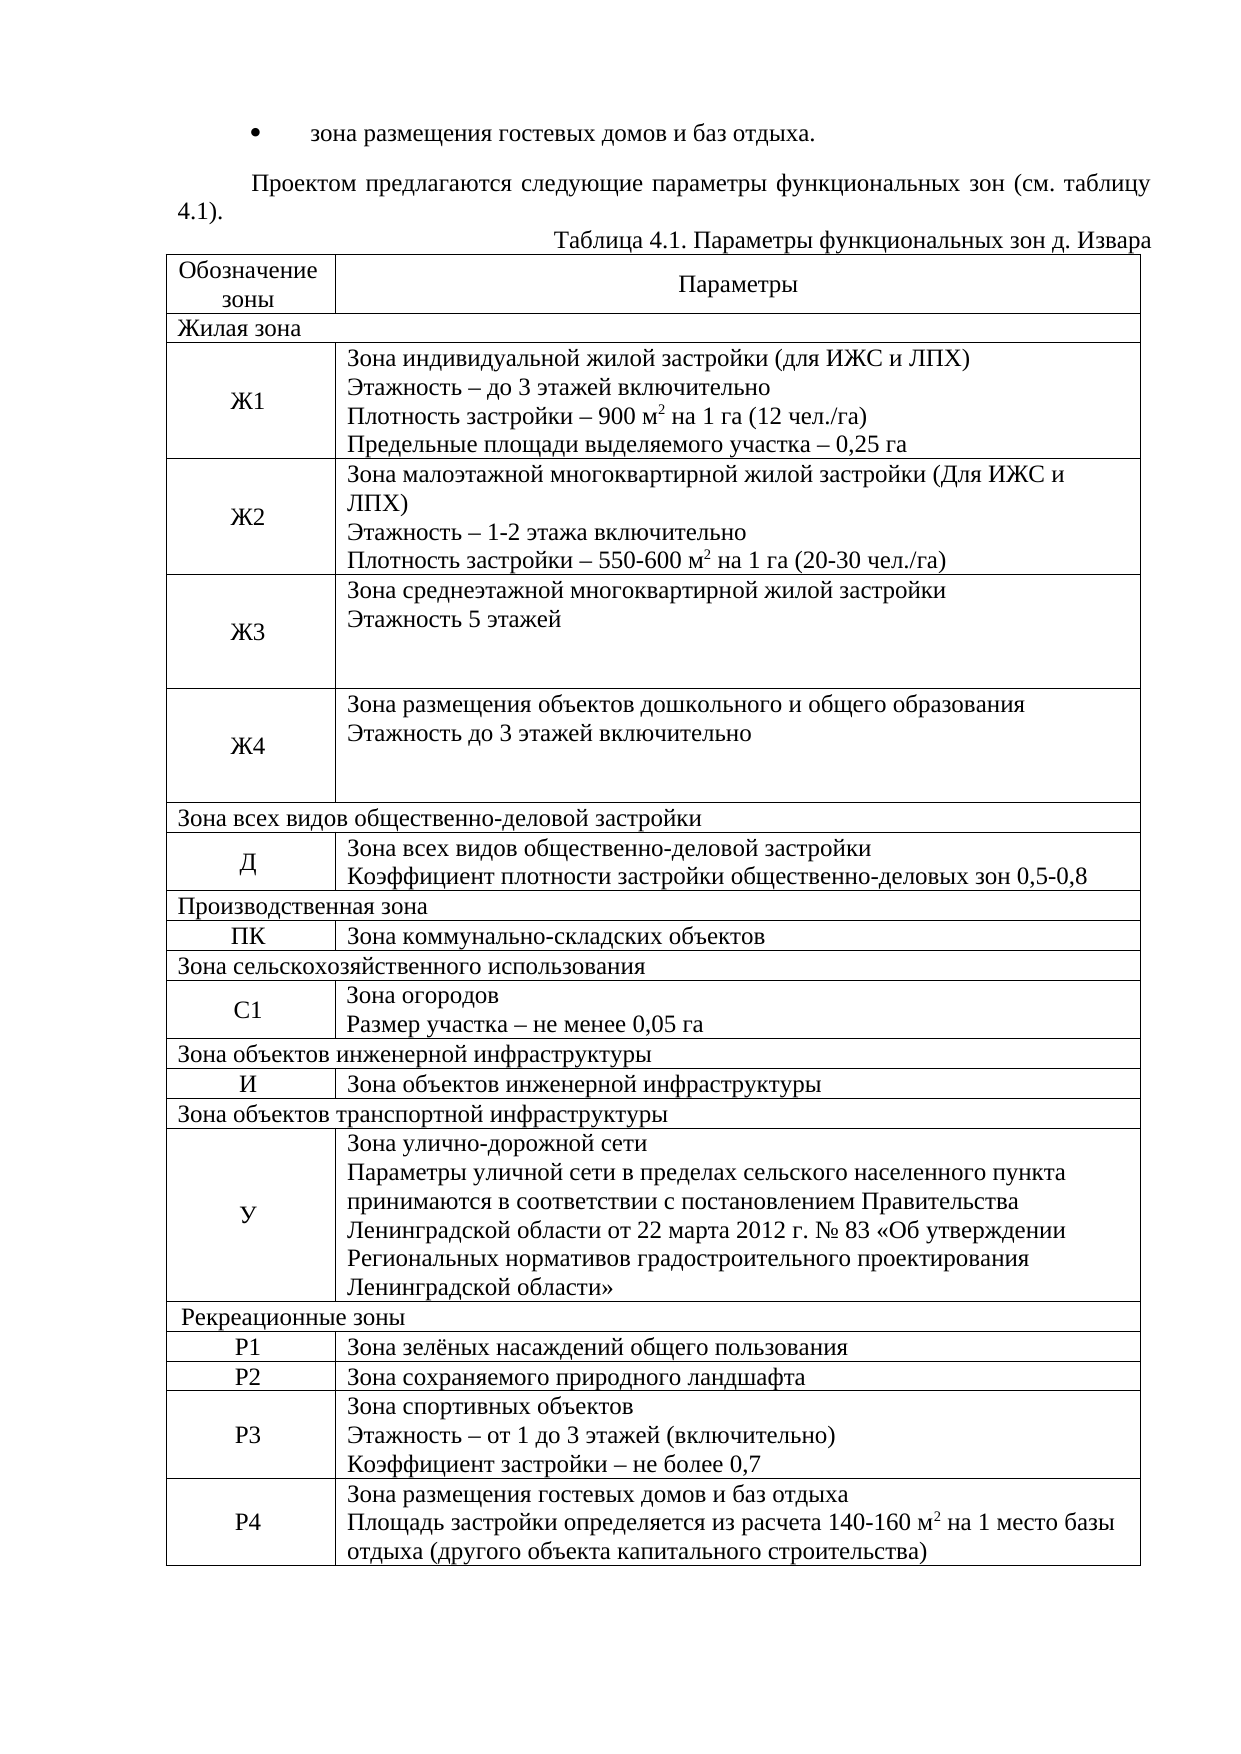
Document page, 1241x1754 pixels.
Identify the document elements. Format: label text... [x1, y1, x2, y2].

table_cell Р3 [167, 1391, 335, 1478]
table_cell Зона всех видов общественно-деловой застройки Коэффициент плотности застройки общественно-деловых зон 0,5-0,8 [336, 833, 1140, 890]
table_cell Зона индивидуальной жилой застройки (для ИЖС и ЛПХ) Этажность – до 3 этажей включительно Плотность застройки – 900 м2 на (12 чел./га) Предельные площади выделяемого участка – 0,25 га [336, 343, 1140, 458]
table_cell И [167, 1069, 335, 1098]
table_cell Зона спортивных объектов Этажность – от 1 до 3 этажей (включительно) Коэффициент застройки – не более 0,7 [336, 1391, 1140, 1478]
table_cell Р2 [167, 1362, 335, 1390]
table_header Обозначение зоны [167, 255, 335, 312]
table_cell Зона огородов Размер участка – не менее 0,05 га [336, 981, 1140, 1038]
table_cell Зона размещения объектов дошкольного и общего образования Этажность до 3 этажей включительно [336, 689, 1140, 802]
table_cell Р4 [167, 1479, 335, 1565]
table_cell У [167, 1129, 335, 1301]
table_cell Р1 [167, 1332, 335, 1361]
table_cell Зона всех видов общественно-деловой застройки [167, 803, 1140, 832]
table_cell ПК [167, 921, 335, 950]
table_cell Ж4 [167, 689, 335, 802]
table_cell Зона размещения гостевых домов и баз отдыха Площадь застройки определяется из расчета 140-160 м2 на 1 место базы отдыха (другого объекта капитального строительства) [336, 1479, 1140, 1565]
table_cell Зона объектов транспортной инфраструктуры [167, 1099, 1140, 1127]
table_cell Производственная зона [167, 891, 1140, 920]
table_cell Ж3 [167, 575, 335, 688]
table_cell Ж2 [167, 459, 335, 574]
table_cell Зона улично-дорожной сети Параметры уличной сети в пределах сельского населенного пункта принимаются в соответствии с постановлением Правительства Ленинградской области от 22 марта 2012 г. № 83 «Об утверждении Региональных нормативов градостроительного проектирования Ленинградской области» [336, 1129, 1140, 1301]
list зона размещения гостевых домов и баз отдыха. [251, 118, 1152, 147]
table_cell Зона среднеэтажной многоквартирной жилой застройки Этажность 5 этажей [336, 575, 1140, 688]
table_cell Зона объектов инженерной инфраструктуры [336, 1069, 1140, 1098]
table_cell Ж1 [167, 343, 335, 458]
table_cell Д [167, 833, 335, 890]
text Проектом предлагаются следующие параметры функциональных зон (см. таблицу 4.1). [177, 168, 1152, 225]
table_cell Жилая зона [167, 314, 1140, 342]
table_cell Зона сельскохозяйственного использования [167, 951, 1140, 979]
table_header Параметры [336, 255, 1140, 312]
table_cell Зона малоэтажной многоквартирной жилой застройки (Для ИЖС и ЛПХ) Этажность – 1-2 этажа включительно Плотность застройки – 550-600 м2 на (20-30 чел./га) [336, 459, 1140, 574]
table_cell Зона сохраняемого природного ландшафта [336, 1362, 1140, 1390]
table_cell Зона объектов инженерной инфраструктуры [167, 1039, 1140, 1068]
table_cell Зона коммунально-складских объектов [336, 921, 1140, 950]
table_cell Зона зелёных насаждений общего пользования [336, 1332, 1140, 1361]
table_cell С1 [167, 981, 335, 1038]
text Таблица 4.1. Параметры функциональных зон д. Извара [177, 225, 1152, 254]
table_cell Рекреационные зоны [167, 1302, 1140, 1331]
